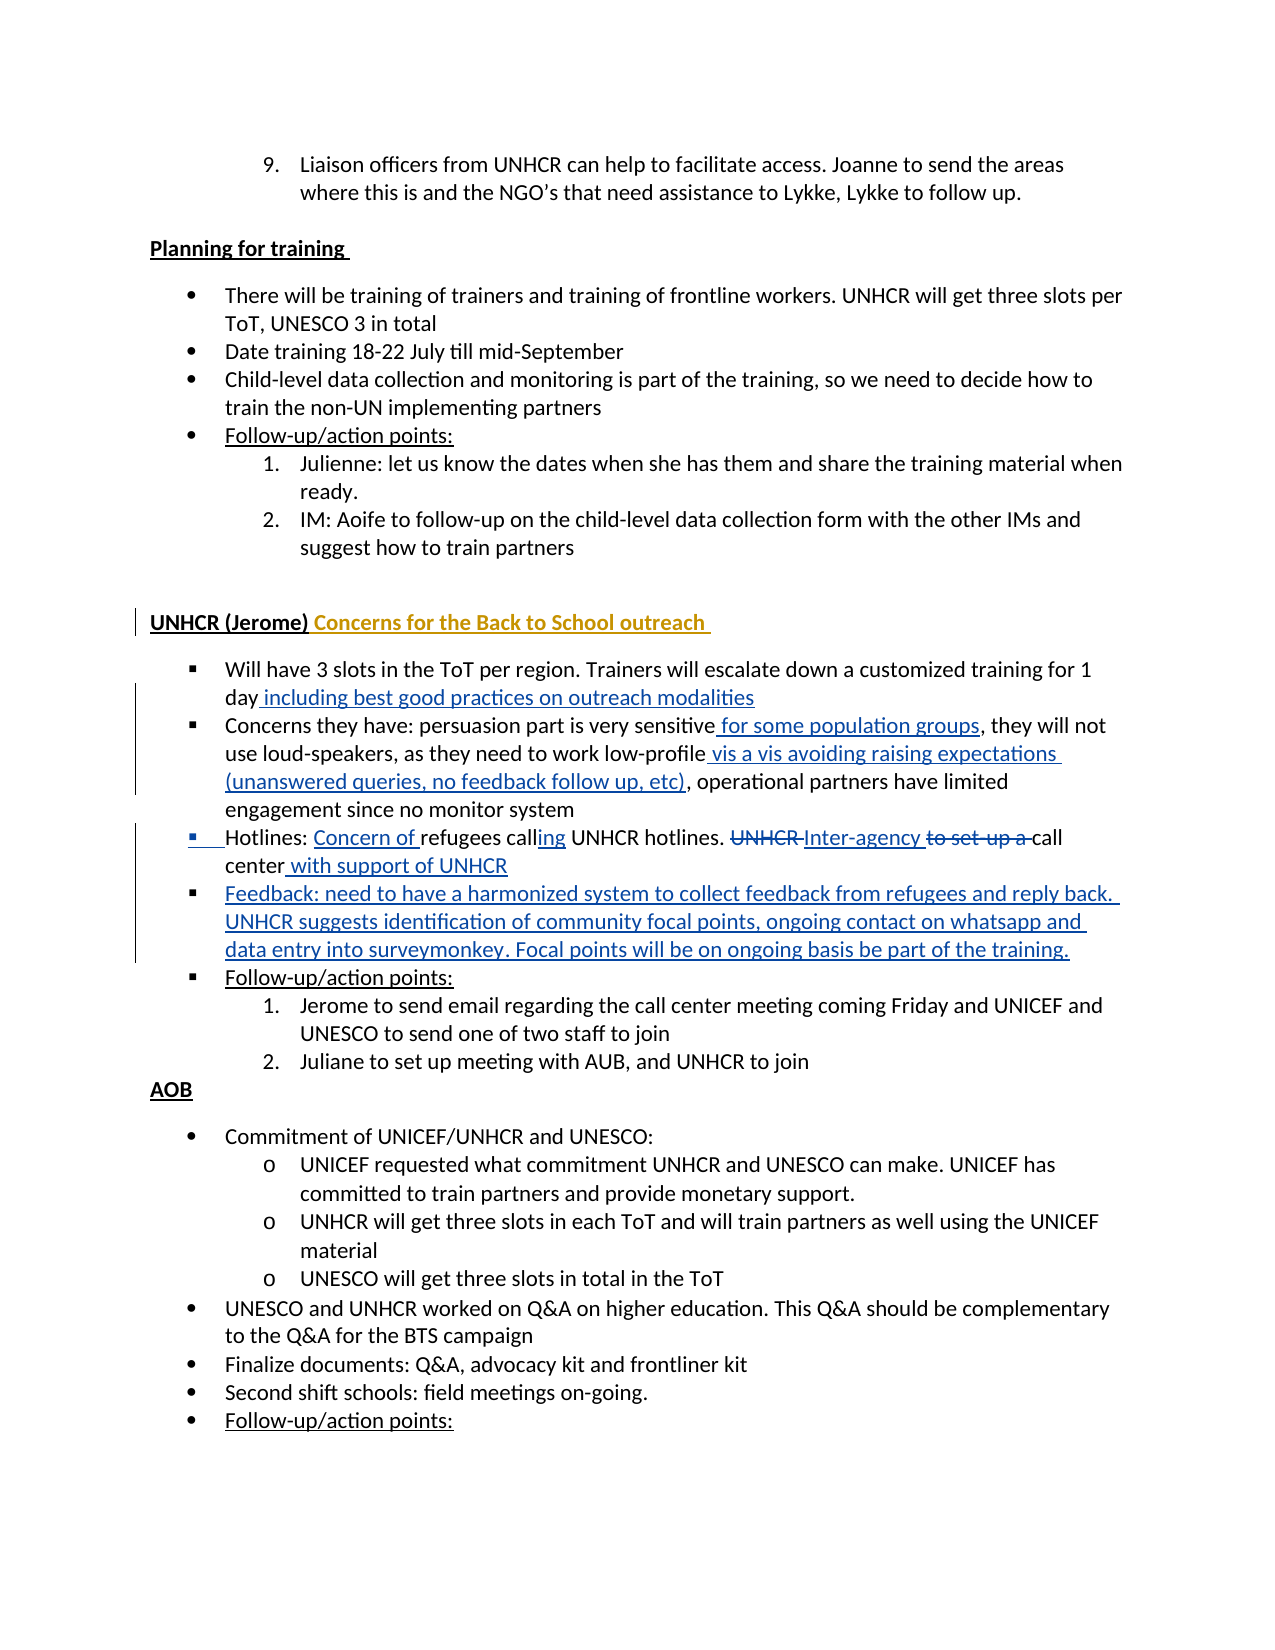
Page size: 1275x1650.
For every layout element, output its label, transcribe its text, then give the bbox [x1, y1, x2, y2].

list Child-level data collection and monitoring is part of the training, so we need to decide how to train the non-UN implementing partners [187, 365, 1125, 421]
list Commitment of UNICEF/UNHCR and UNESCO: [187, 1122, 1125, 1150]
list Date training 18-22 July till mid-September [187, 337, 1125, 365]
list There will be training of trainers and training of frontline workers. UNHCR will get three slots per ToT, UNESCO 3 in total [187, 281, 1125, 337]
list Julienne: let us know the dates when she has them and share the training material when ready. [262, 449, 1125, 505]
list Liaison officers from UNHCR can help to facilitate access. Joanne to send the areas where this is and the NGO’s that need assistance to Lykke, Lykke to follow up. [262, 150, 1125, 206]
list Jerome to send email regarding the call center meeting coming Friday and UNICEF and UNESCO to send one of two staff to join [262, 991, 1125, 1047]
list Will have 3 slots in the ToT per region. Trainers will escalate down a customized training for 1 day [187, 655, 1125, 711]
list Follow-up/action points: [187, 963, 1125, 991]
list Juliane to set up meeting with AUB, and UNHCR to join [262, 1047, 1125, 1075]
list IM: Aoife to follow-up on the child-level data collection form with the other IMs and suggest how to train partners [262, 505, 1125, 561]
list Follow-up/action points: [187, 421, 1125, 449]
text Planning for training [150, 234, 1125, 262]
list UNHCR will get three slots in each ToT and will train partners as well using the UNICEF material [262, 1207, 1125, 1264]
list UNESCO and UNHCR worked on Q&A on higher education. This Q&A should be complementary to the Q&A for the BTS campaign [187, 1294, 1125, 1350]
list Finalize documents: Q&A, advocacy kit and frontliner kit [187, 1350, 1125, 1378]
list Follow-up/action points: [187, 1406, 1125, 1434]
list UNESCO will get three slots in total in the ToT [262, 1264, 1125, 1294]
list Concerns they have: persuasion part is very sensitive, they will not use loud-speakers, as they need to work low-profile, operational partners have limited engagement since no monitor system [187, 711, 1125, 823]
list Second shift schools: field meetings on-going. [187, 1378, 1125, 1406]
list UNICEF requested what commitment UNHCR and UNESCO can make. UNICEF has committed to train partners and provide monetary support. [262, 1150, 1125, 1207]
text UNHCR (Jerome) [150, 608, 1125, 636]
text AOB [150, 1075, 1125, 1103]
list Hotlines: refugees call UNHCR hotlines. call center [187, 823, 1125, 879]
